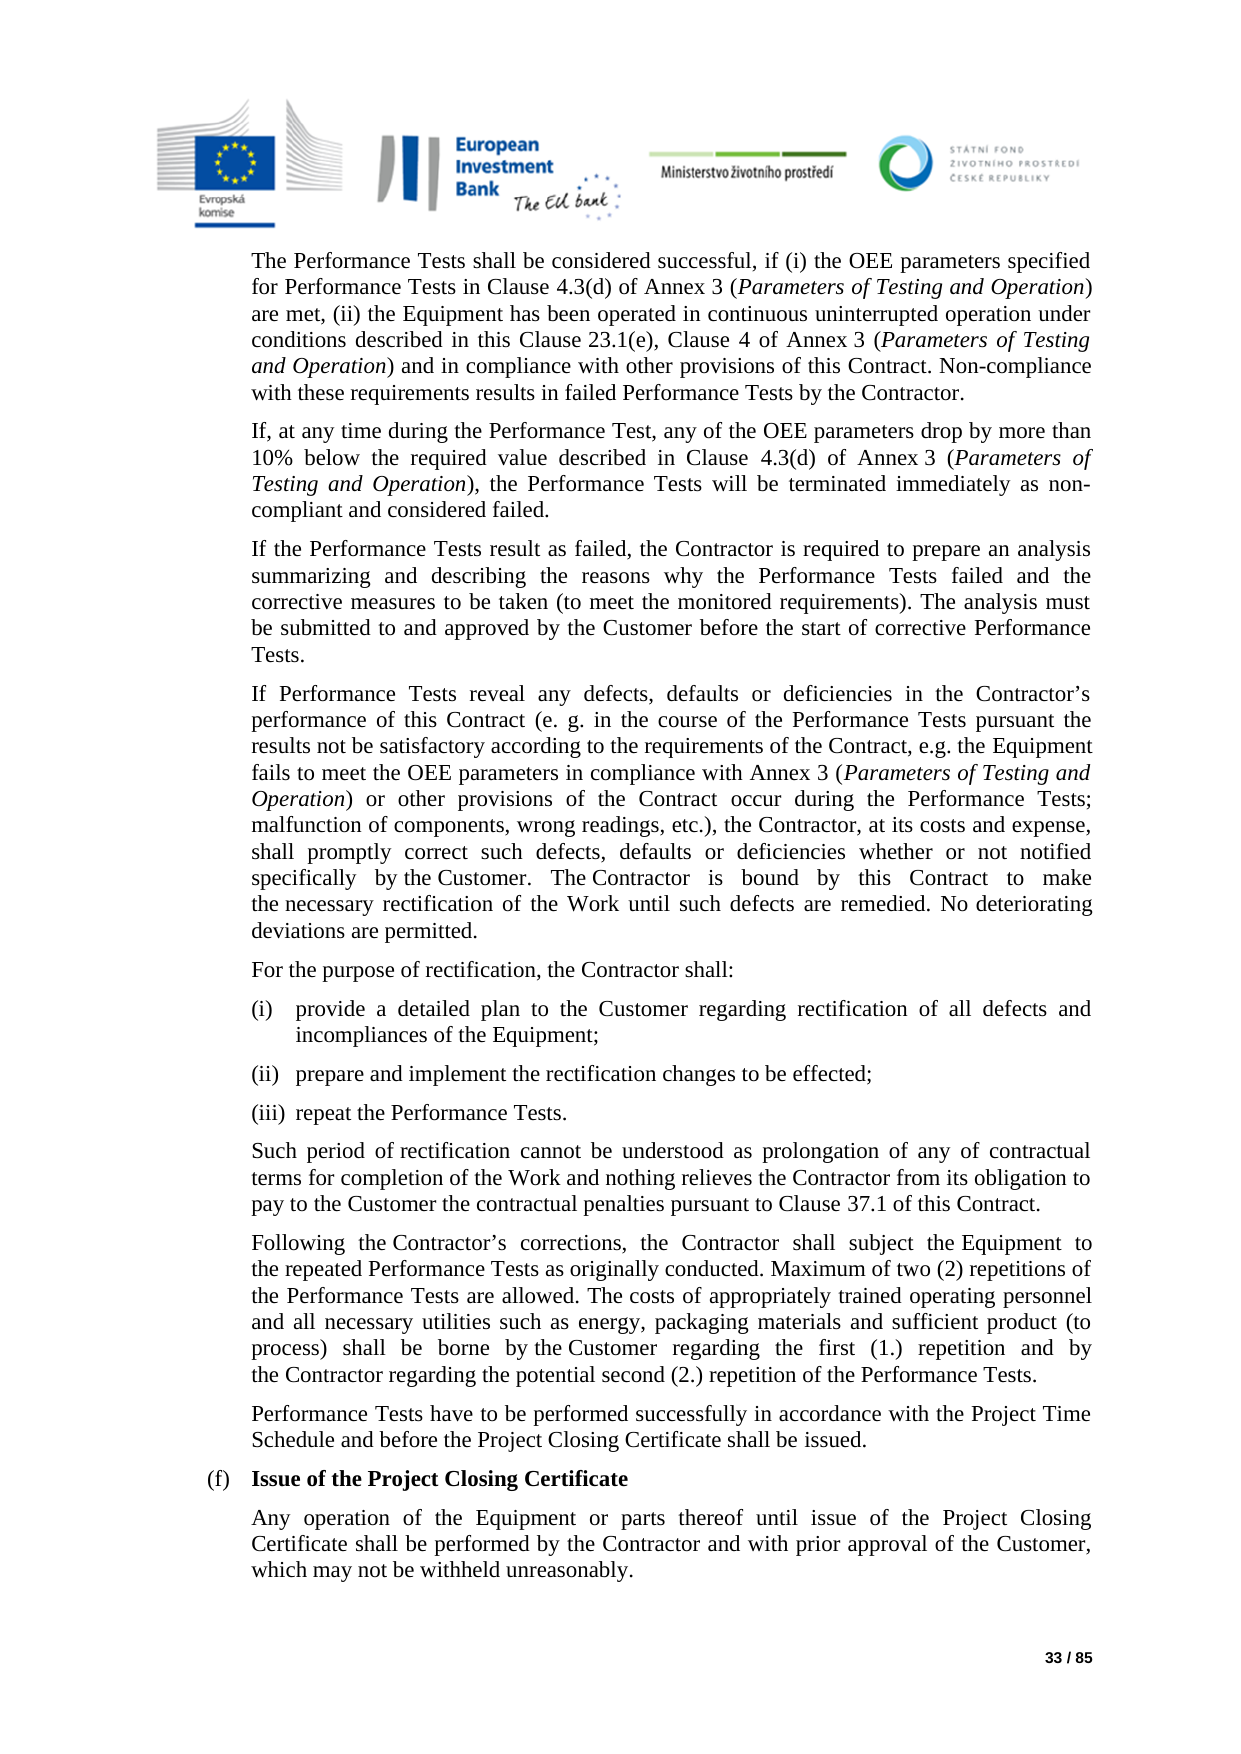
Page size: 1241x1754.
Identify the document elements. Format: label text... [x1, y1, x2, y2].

text Such period of rectification cannot be understood as prolongation of any of contractual terms for completion of the Work and nothing relieves the Contractor from its obligation to pay to the Customer the contractual penalties pursuant to Clause 37.1 of this Contract. [251, 1137, 1092, 1217]
text If, at any time during the Performance Test, any of the OEE parameters drop by more than 10% below the required value described in Clause 4.3(d) of Annex 3 (Parameters of Testing and Operation), the Performance Tests will be terminated immediately as non-compliant and considered failed. [251, 417, 1092, 523]
list The Performance Tests shall be considered successful, if (i) the OEE parameters specified for Performance Tests in Clause 4.3(d) of Annex 3 (Parameters of Testing and Operation) are met, (ii) the Equipment has been operated in continuous uninterrupted operation under conditions described in this Clause 23.1(e), Clause 4 of Annex 3 (Parameters of Testing and Operation) and in compliance with other provisions of this Contract. Non-compliance with these requirements results in failed Performance Tests by the Contractor. [251, 247, 1092, 405]
text For the purpose of rectification, the Contractor shall: [251, 956, 1092, 982]
text If the Performance Tests result as failed, the Contractor is required to prepare an analysis summarizing and describing the reasons why the Performance Tests failed and the corrective measures to be taken (to meet the monitored requirements). The analysis must be submitted to and approved by the Customer before the start of corrective Performance Tests. [251, 535, 1092, 667]
text Performance Tests have to be performed successfully in accordance with the Project Time Schedule and before the Project Closing Certificate shall be issued. [251, 1400, 1092, 1452]
text repeat the Performance Tests. [251, 1099, 1092, 1125]
list Any operation of the Equipment or parts thereof until issue of the Project Closing Certificate shall be performed by the Contractor and with prior approval of the Customer, which may not be withheld unreasonably. [251, 1504, 1092, 1583]
text prepare and implement the rectification changes to be effected; [251, 1060, 1092, 1086]
text Following the Contractor’s corrections, the Contractor shall subject the Equipment to the repeated Performance Tests as originally conducted. Maximum of two (2) repetitions of the Performance Tests are allowed. The costs of appropriately trained operating personnel and all necessary utilities such as energy, packaging materials and sufficient product (to process) shall be borne by the Customer regarding the first (1.) repetition and by the Contractor regarding the potential second (2.) repetition of the Performance Tests. [251, 1229, 1092, 1387]
picture [147, 87, 1093, 235]
list provide a detailed plan to the Customer regarding rectification of all defects and incompliances of the Equipment; [251, 994, 1092, 1047]
text Issue of the Project Closing Certificate [207, 1465, 1092, 1491]
text If Performance Tests reveal any defects, defaults or deficiencies in the Contractor’s performance of this Contract (e. g. in the course of the Performance Tests pursuant the results not be satisfactory according to the requirements of the Contract, e.g. the Equipment fails to meet the OEE parameters in compliance with Annex 3 (Parameters of Testing and Operation) or other provisions of the Contract occur during the Performance Tests; malfunction of components, wrong readings, etc.), the Contractor, at its costs and expense, shall promptly correct such defects, defaults or deficiencies whether or not notified specifically by the Customer. The Contractor is bound by this Contract to make the necessary rectification of the Work until such defects are remedied. No deteriorating deviations are permitted. [251, 680, 1092, 943]
